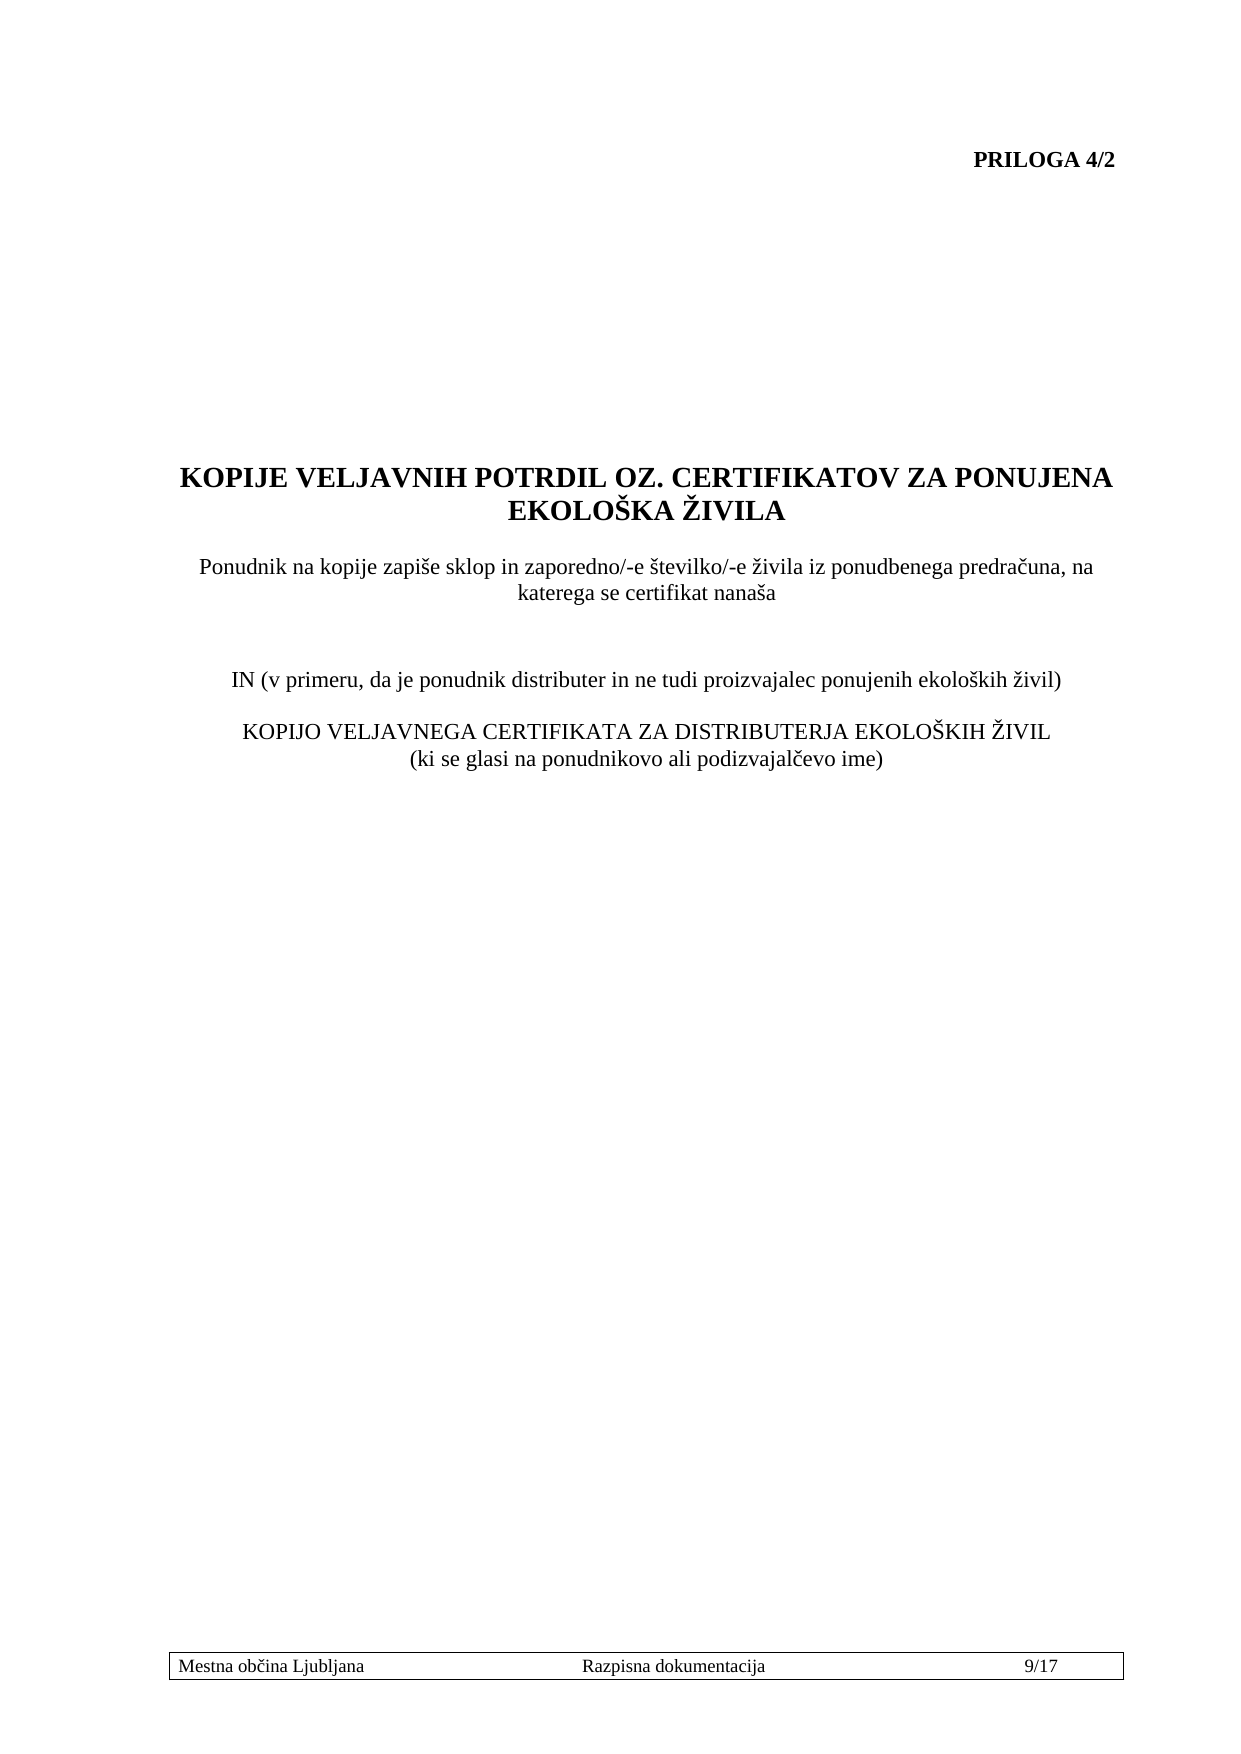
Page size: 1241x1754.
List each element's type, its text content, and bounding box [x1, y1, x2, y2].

text KOPIJO VELJAVNEGA CERTIFIKATA ZA DISTRIBUTERJA EKOLOŠKIH ŽIVIL [178, 718, 1115, 745]
text KOPIJE VELJAVNIH POTRDIL OZ. CERTIFIKATOV ZA PONUJENA EKOLOŠKA ŽIVILA [178, 460, 1115, 527]
text PRILOGA 4/2 [66, 146, 1115, 172]
text Ponudnik na kopije zapiše sklop in zaporedno/-e številko/-e živila iz ponudbenega predračuna, na katerega se certifikat nanaša [178, 553, 1115, 606]
text IN (v primeru, da je ponudnik distributer in ne tudi proizvajalec ponujenih ekoloških živil) [178, 666, 1115, 692]
text (ki se glasi na ponudnikovo ali podizvajalčevo ime) [178, 745, 1115, 771]
